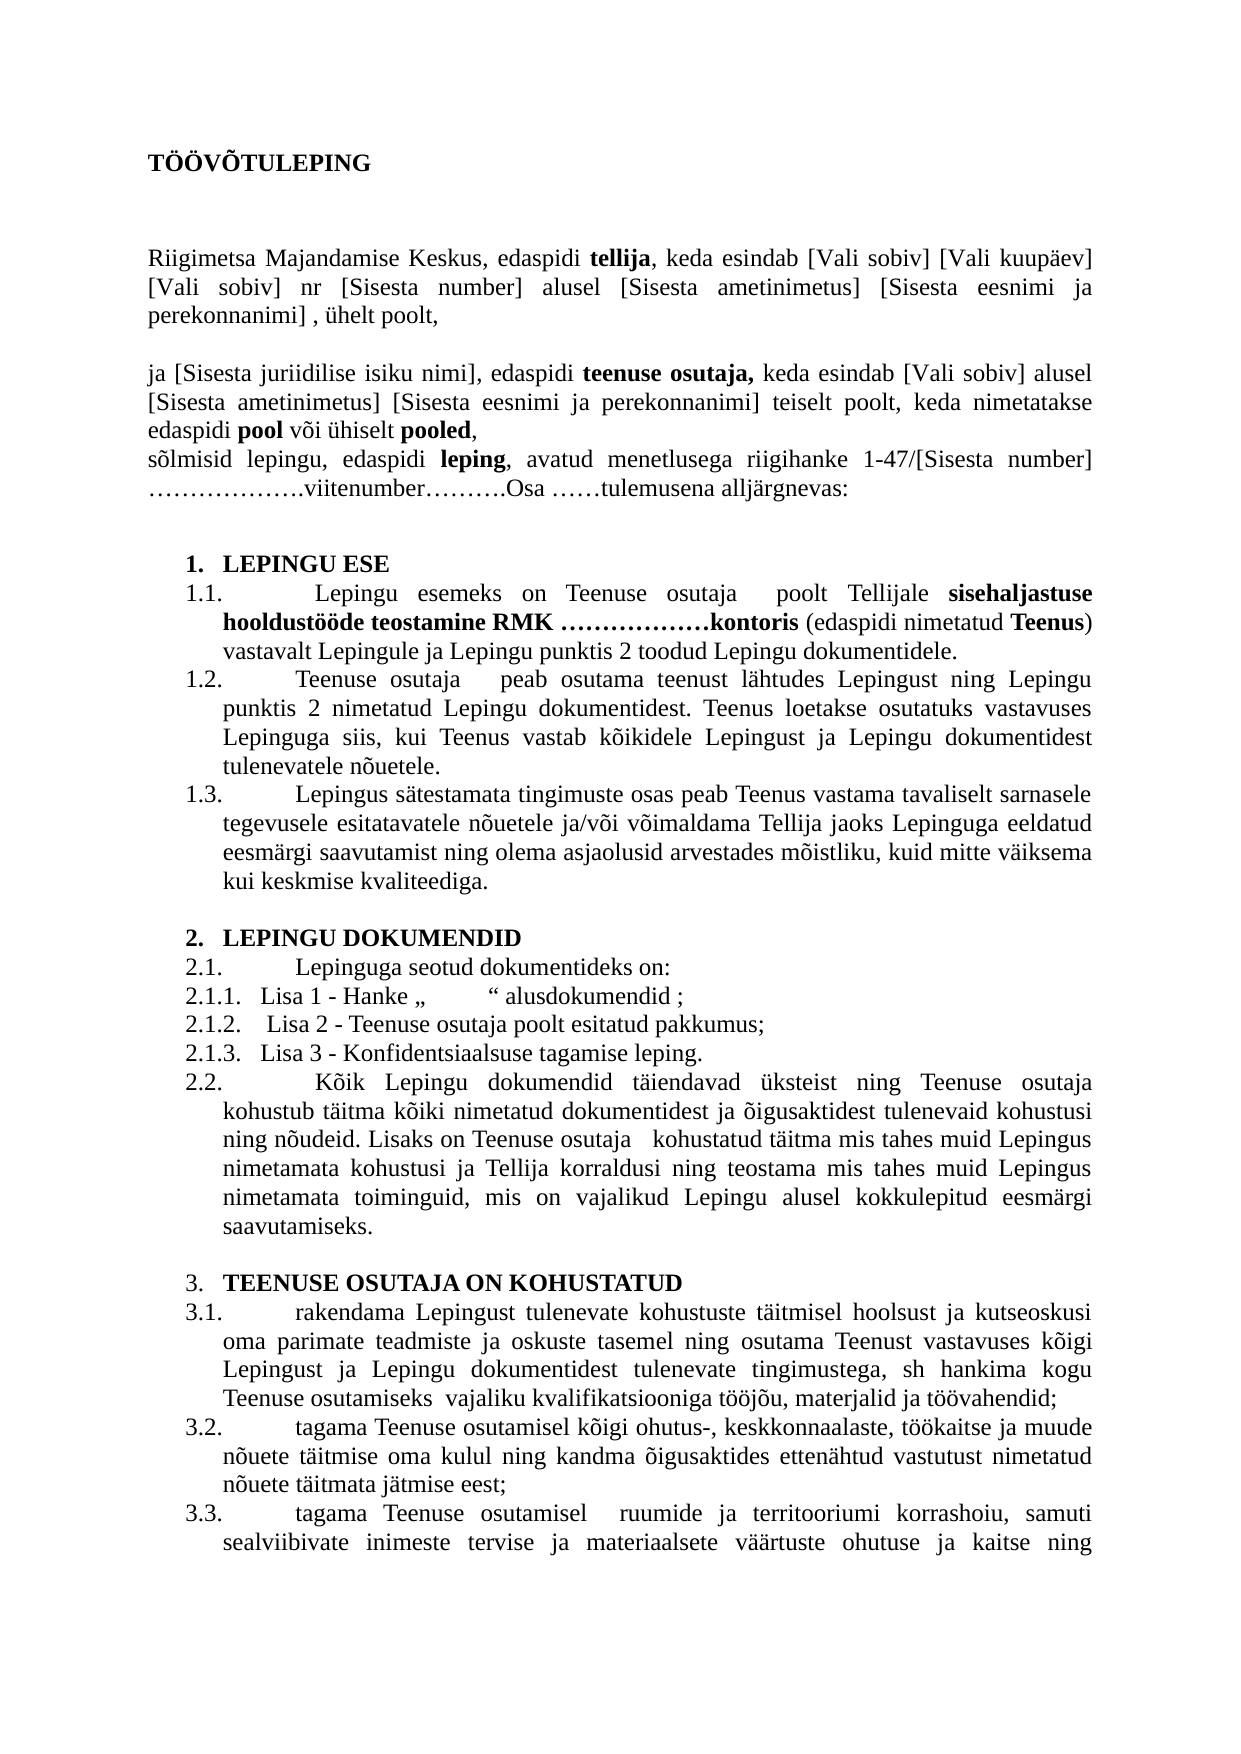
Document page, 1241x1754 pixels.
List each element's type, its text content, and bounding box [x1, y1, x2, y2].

list Lisa 3 - Konfidentsiaalsuse tagamise leping. [185, 1038, 1093, 1067]
list Lisa 2 - Teenuse osutaja poolt esitatud pakkumus; [185, 1009, 1093, 1038]
list TEENUSE OSUTAJA ON KOHUSTATUD [185, 1268, 1093, 1297]
list LEPINGU ESE [185, 549, 1093, 578]
list Lepinguga seotud dokumentideks on: [185, 952, 1093, 981]
list LEPINGU DOKUMENDID [185, 923, 1093, 952]
text TÖÖVÕTULEPING [148, 148, 1093, 176]
list Lisa 1 - Hanke „ “ alusdokumendid ; [185, 981, 1093, 1009]
list rakendama Lepingust tulenevate kohustuste täitmisel hoolsust ja kutseoskusi oma parimate teadmiste ja oskuste tasemel ning osutama Teenust vastavuses kõigi Lepingust ja Lepingu dokumentidest tulenevate tingimustega, sh hankima kogu Teenuse osutamiseks vajaliku kvalifikatsiooniga tööjõu, materjalid ja töövahendid; [185, 1297, 1093, 1412]
text sõlmisid lepingu, edaspidi leping, 1-47/……………….viitenumber……….Osa ……tulemusena alljärgnevas: [148, 444, 1093, 502]
text Riigimetsa Majandamise Keskus, edaspidi tellija, keda esindab nr alusel , ühelt poolt, [148, 243, 1093, 329]
list Lepingus sätestamata tingimuste osas peab Teenus vastama tavaliselt sarnasele tegevusele esitatavatele nõuetele ja/või võimaldama Tellija jaoks Lepinguga eeldatud eesmärgi saavutamist ning olema asjaolusid arvestades mõistliku, kuid mitte väiksema kui keskmise kvaliteediga. [185, 779, 1093, 894]
list Kõik Lepingu dokumendid täiendavad üksteist ning Teenuse osutaja kohustub täitma kõiki nimetatud dokumentidest ja õigusaktidest tulenevaid kohustusi ning nõudeid. Lisaks on Teenuse osutaja kohustatud täitma mis tahes muid Lepingus nimetamata kohustusi ja Tellija korraldusi ning teostama mis tahes muid Lepingus nimetamata toiminguid, mis on vajalikud Lepingu alusel kokkulepitud eesmärgi saavutamiseks. [185, 1067, 1093, 1239]
list Lepingu esemeks on Teenuse osutaja poolt Tellijale sisehaljastuse hooldustööde teostamine RMK ………………kontoris (edaspidi nimetatud Teenus) vastavalt Lepingule ja Lepingu punktis 2 toodud Lepingu dokumentidele. [185, 578, 1093, 664]
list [185, 1498, 1093, 1556]
list Teenuse osutaja peab osutama teenust lähtudes Lepingust ning Lepingu punktis 2 nimetatud Lepingu dokumentidest. Teenus loetakse osutatuks vastavuses Lepinguga siis, kui Teenus vastab kõikidele Lepingust ja Lepingu dokumentidest tulenevatele nõuetele. [185, 664, 1093, 779]
list tagama Teenuse osutamisel kõigi ohutus-, keskkonnaalaste, töökaitse ja muude nõuete täitmise oma kulul ning kandma õigusaktides ettenähtud vastutust nimetatud nõuete täitmata jätmise eest; [185, 1412, 1093, 1498]
text ja , edaspidi teenuse osutaja, keda esindab alusel teiselt poolt, keda nimetatakse edaspidi pool või ühiselt pooled, [148, 358, 1093, 444]
